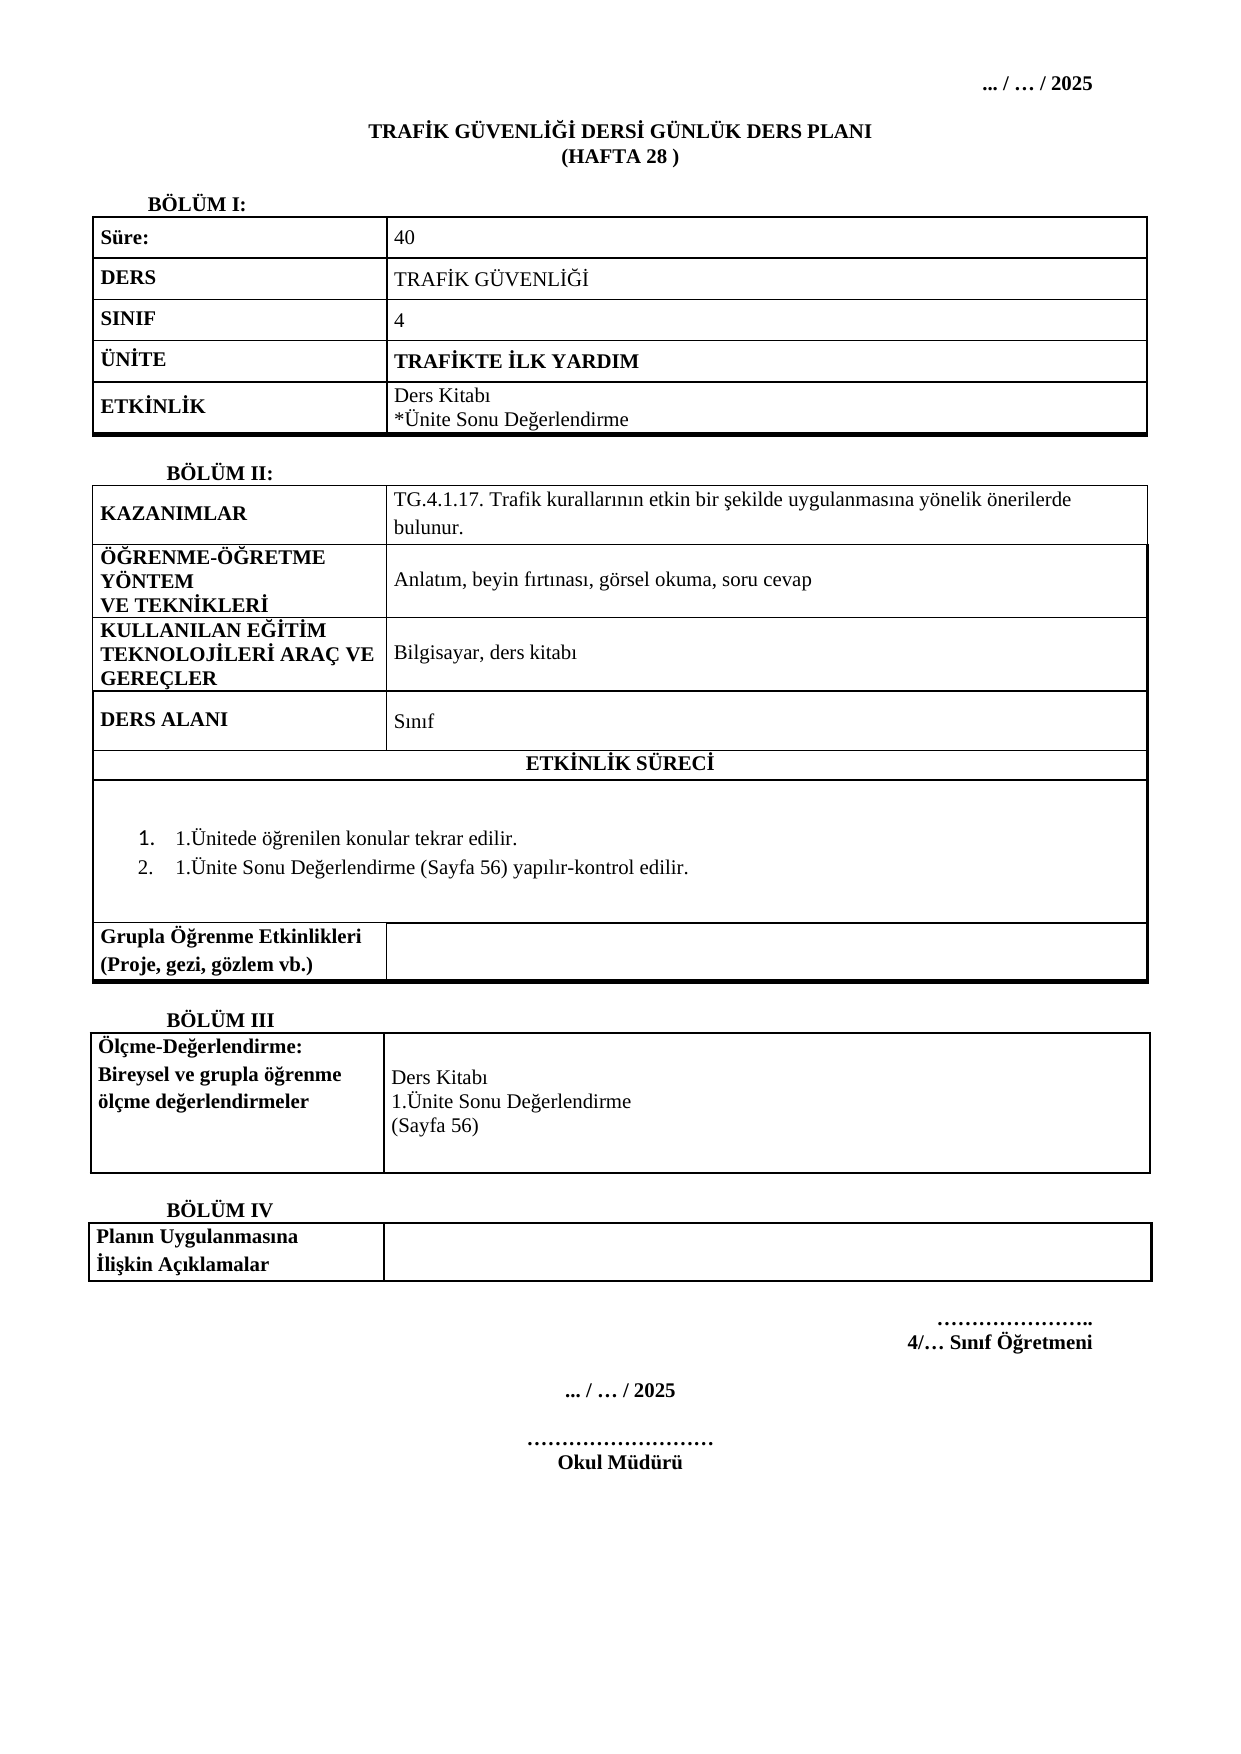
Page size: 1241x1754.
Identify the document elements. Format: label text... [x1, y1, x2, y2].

text BÖLÜM I: [148, 192, 1092, 216]
table_cell 1.Ünitede öğrenilen konular tekrar edilir. 1.Ünite Sonu Değerlendirme (Sayfa 56) yapılır-kontrol edilir. [94, 781, 1146, 922]
table_cell Sınıf [387, 692, 1146, 749]
table_cell TRAFİKTE İLK YARDIM [388, 341, 1146, 381]
table_cell 4 [388, 300, 1146, 340]
table_header Ders Kitabı 1.Ünite Sonu Değerlendirme (Sayfa 56) [385, 1034, 1149, 1172]
text ... / … / 2025 [148, 71, 1092, 95]
text ……………………… [148, 1426, 1092, 1450]
subtitle BÖLÜM III [148, 1008, 1092, 1032]
table_cell ETKİNLİK [94, 383, 386, 432]
table_header Planın Uygulanmasına İlişkin Açıklamalar [90, 1224, 383, 1279]
text TRAFİK GÜVENLİĞİ DERSİ GÜNLÜK DERS PLANI [148, 119, 1092, 143]
table_cell ETKİNLİK SÜRECİ [94, 751, 1146, 779]
table_cell ÜNİTE [94, 341, 386, 381]
table_cell TRAFİK GÜVENLİĞİ [388, 259, 1146, 298]
table_cell Ders Kitabı *Ünite Sonu Değerlendirme [388, 383, 1146, 432]
text 4/… Sınıf Öğretmeni [148, 1330, 1092, 1354]
table_cell Bilgisayar, ders kitabı [387, 618, 1146, 690]
table_cell SINIF [94, 300, 386, 340]
table_header KAZANIMLAR [93, 486, 386, 543]
text BÖLÜM II: [148, 461, 1092, 485]
table_header [385, 1224, 1150, 1279]
table_cell Grupla Öğrenme Etkinlikleri (Proje, gezi, gözlem vb.) [94, 923, 386, 979]
table_header 40 [388, 218, 1146, 257]
table_cell ÖĞRENME-ÖĞRETME YÖNTEM VE TEKNİKLERİ [93, 545, 386, 617]
text Okul Müdürü [148, 1450, 1092, 1474]
text ………………….. [148, 1306, 1092, 1330]
text ... / … / 2025 [148, 1378, 1092, 1402]
table_cell KULLANILAN EĞİTİM TEKNOLOJİLERİ ARAÇ VE GEREÇLER [93, 618, 386, 690]
table_cell DERS ALANI [94, 692, 386, 749]
table_header Süre: [94, 218, 386, 257]
table_cell [387, 924, 1146, 979]
table_cell Anlatım, beyin fırtınası, görsel okuma, soru cevap [387, 545, 1146, 617]
table_header TG.4.1.17. Trafik kurallarının etkin bir şekilde uygulanmasına yönelik önerilerde bulunur. [387, 486, 1147, 543]
subtitle BÖLÜM IV [148, 1198, 1092, 1222]
text (HAFTA 28 ) [148, 143, 1092, 168]
table_header Ölçme-Değerlendirme: Bireysel ve grupla öğrenme ölçme değerlendirmeler [92, 1034, 383, 1172]
table_cell DERS [94, 259, 386, 298]
